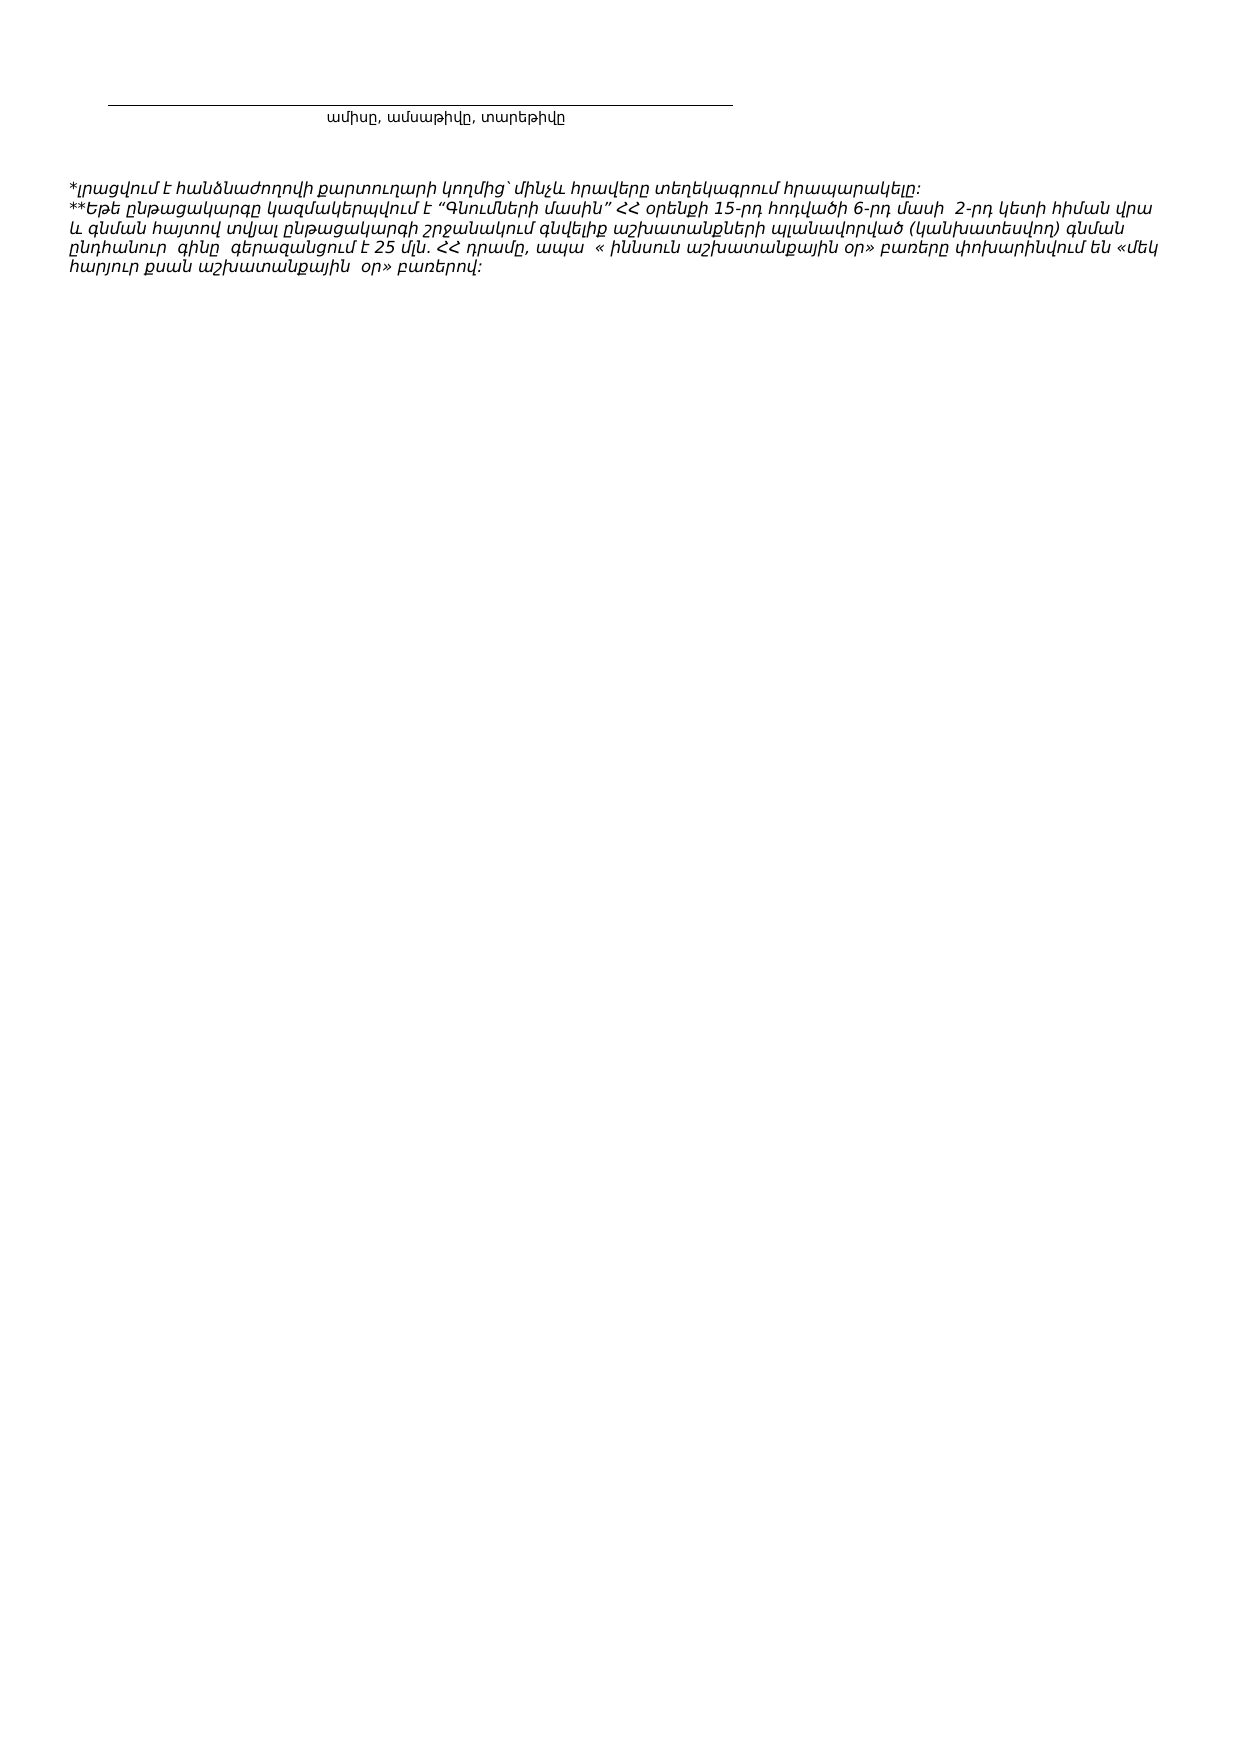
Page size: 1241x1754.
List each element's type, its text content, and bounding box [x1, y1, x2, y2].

text ամիսը, ամսաթիվը, տարեթիվը [69, 108, 1167, 138]
text *լրացվում է հանձնաժողովի քարտուղարի կողմից` մինչև հրավերը տեղեկագրում հրապարակելը: [69, 176, 1167, 199]
text **Եթե ընթացակարգը կազմակերպվում է “Գնումների մասին” ՀՀ օրենքի 15-րդ հոդվածի 6-րդ մասի 2-րդ կետի հիման վրա և գնման հայտով տվյալ ընթացակարգի շրջանակում գնվելիք աշխատանքների պլանավորված (կանխատեսվող) գնման ընդհանուր գինը գերազանցում է 25 մլն. ՀՀ դրամը, ապա « իննսուն աշխատանքային օր» բառերը փոխարինվում են «մեկ հարյուր քսան աշխատանքային օր» բառերով: [69, 199, 1167, 277]
